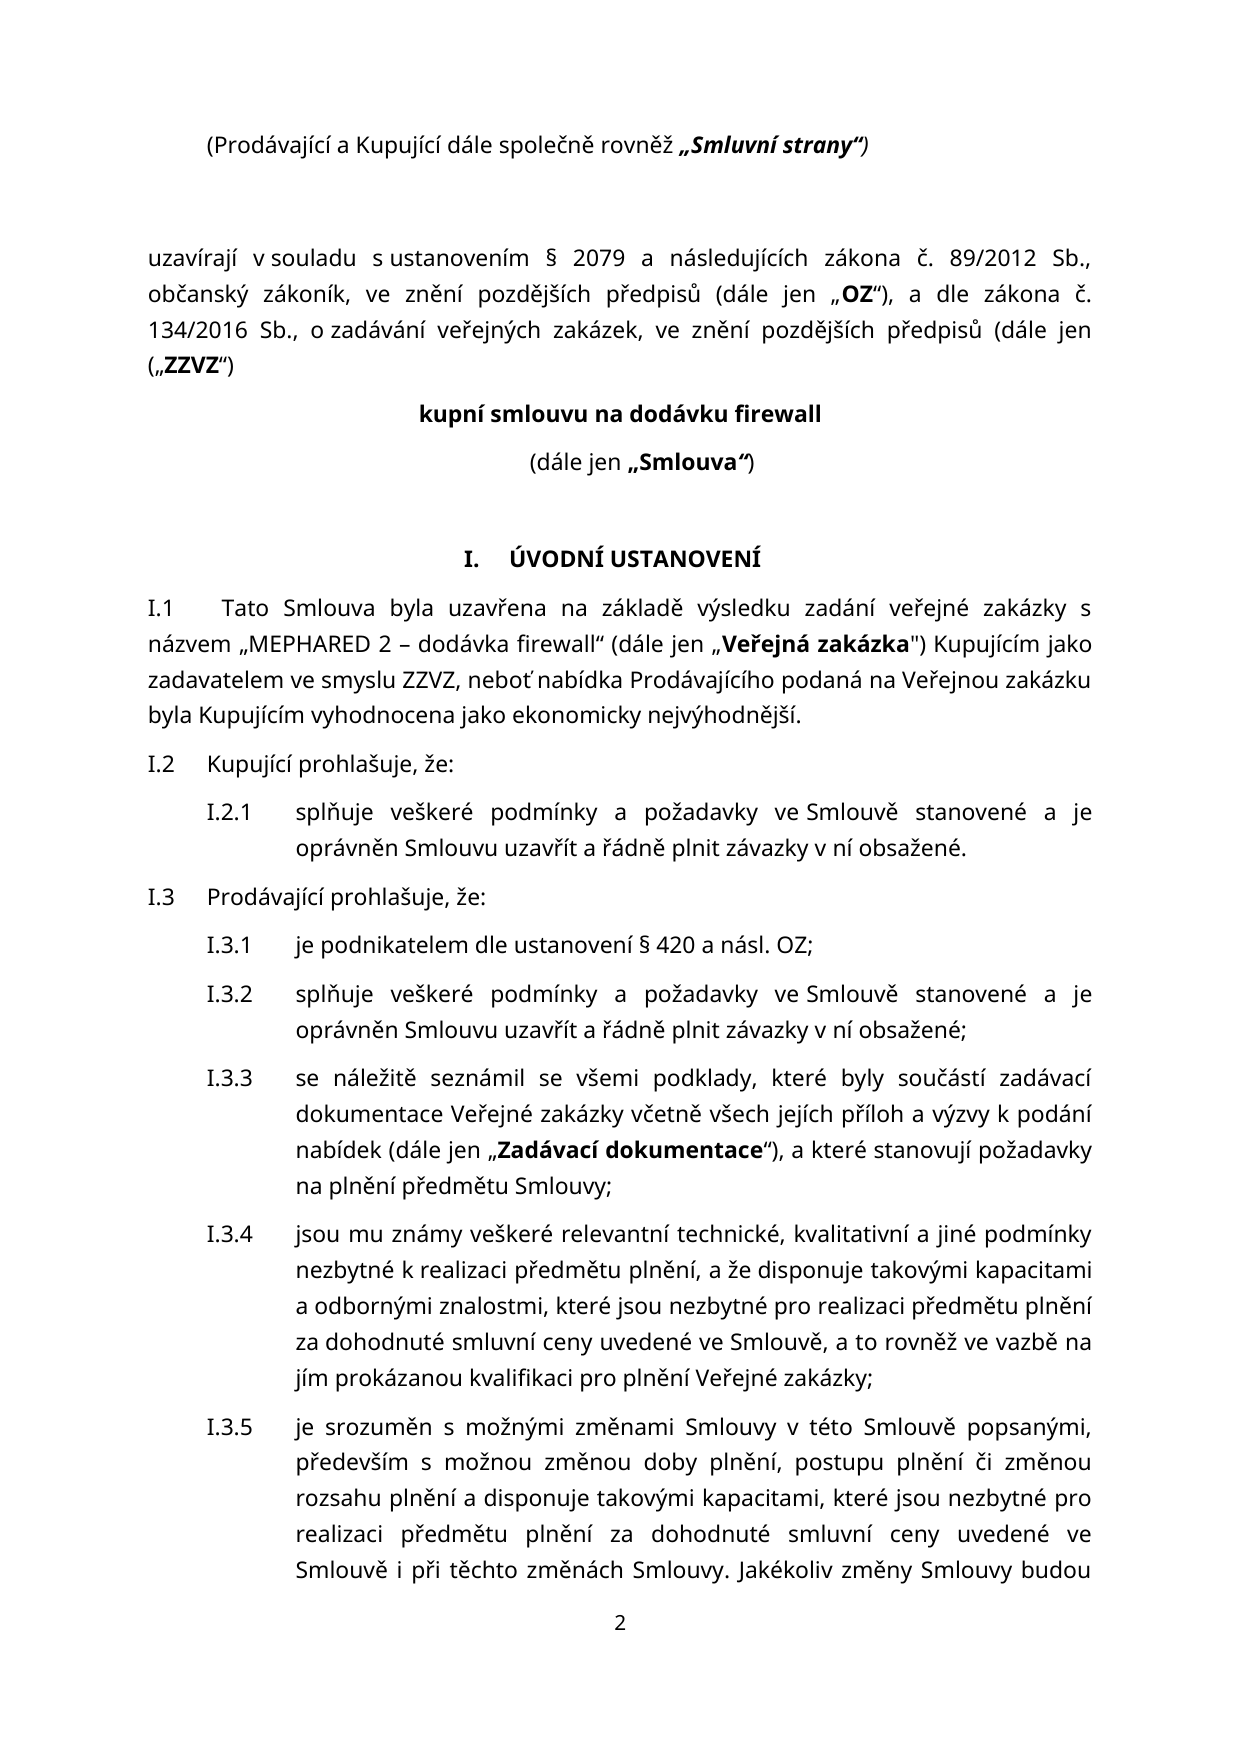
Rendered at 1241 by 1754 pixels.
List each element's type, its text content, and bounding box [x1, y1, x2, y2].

text (dále jen „Smlouva“) [185, 446, 1093, 478]
subtitle Kupující prohlašuje, že: [148, 748, 1093, 779]
subtitle splňuje veškeré podmínky a požadavky ve Smlouvě stanovené a je oprávněn Smlouvu uzavřít a řádně plnit závazky v ní obsažené; [207, 978, 1093, 1045]
subtitle je podnikatelem dle ustanovení § 420 a násl. OZ; [207, 929, 1093, 960]
text (Prodávající a Kupující dále společně rovněž „Smluvní strany“) [207, 129, 1093, 160]
text uzavírají v souladu s ustanovením § 2079 a následujících zákona č. 89/2012 Sb., občanský zákoník, ve znění pozdějších předpisů (dále jen „OZ“), a dle zákona č. 134/2016 Sb., o zadávání veřejných zakázek, ve znění pozdějších předpisů (dále jen („ZZVZ“) [148, 242, 1093, 381]
subtitle se náležitě seznámil se všemi podklady, které byly součástí zadávací dokumentace Veřejné zakázky včetně všech jejích příloh a výzvy k podání nabídek (dále jen „Zadávací dokumentace“), a které stanovují požadavky na plnění předmětu Smlouvy; [207, 1062, 1093, 1201]
subtitle splňuje veškeré podmínky a požadavky ve Smlouvě stanovené a je oprávněn Smlouvu uzavřít a řádně plnit závazky v ní obsažené. [207, 796, 1093, 863]
subtitle Tato Smlouva byla uzavřena na základě výsledku zadání veřejné zakázky s názvem „MEPHARED 2 – dodávka firewall“ (dále jen „Veřejná zakázka") Kupujícím jako zadavatelem ve smyslu ZZVZ, neboť nabídka Prodávajícího podaná na Veřejnou zakázku byla Kupujícím vyhodnocena jako ekonomicky nejvýhodnější. [148, 592, 1093, 731]
subtitle jsou mu známy veškeré relevantní technické, kvalitativní a jiné podmínky nezbytné k realizaci předmětu plnění, a že disponuje takovými kapacitami a odbornými znalostmi, které jsou nezbytné pro realizaci předmětu plnění za dohodnuté smluvní ceny uvedené ve Smlouvě, a to rovněž ve vazbě na jím prokázanou kvalifikaci pro plnění Veřejné zakázky; [207, 1218, 1093, 1393]
subtitle Prodávající prohlašuje, že: [148, 881, 1093, 912]
subtitle ÚVODNÍ USTANOVENÍ [148, 543, 1093, 574]
text kupní smlouvu na dodávku firewall [148, 398, 1093, 429]
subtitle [207, 1410, 1093, 1585]
